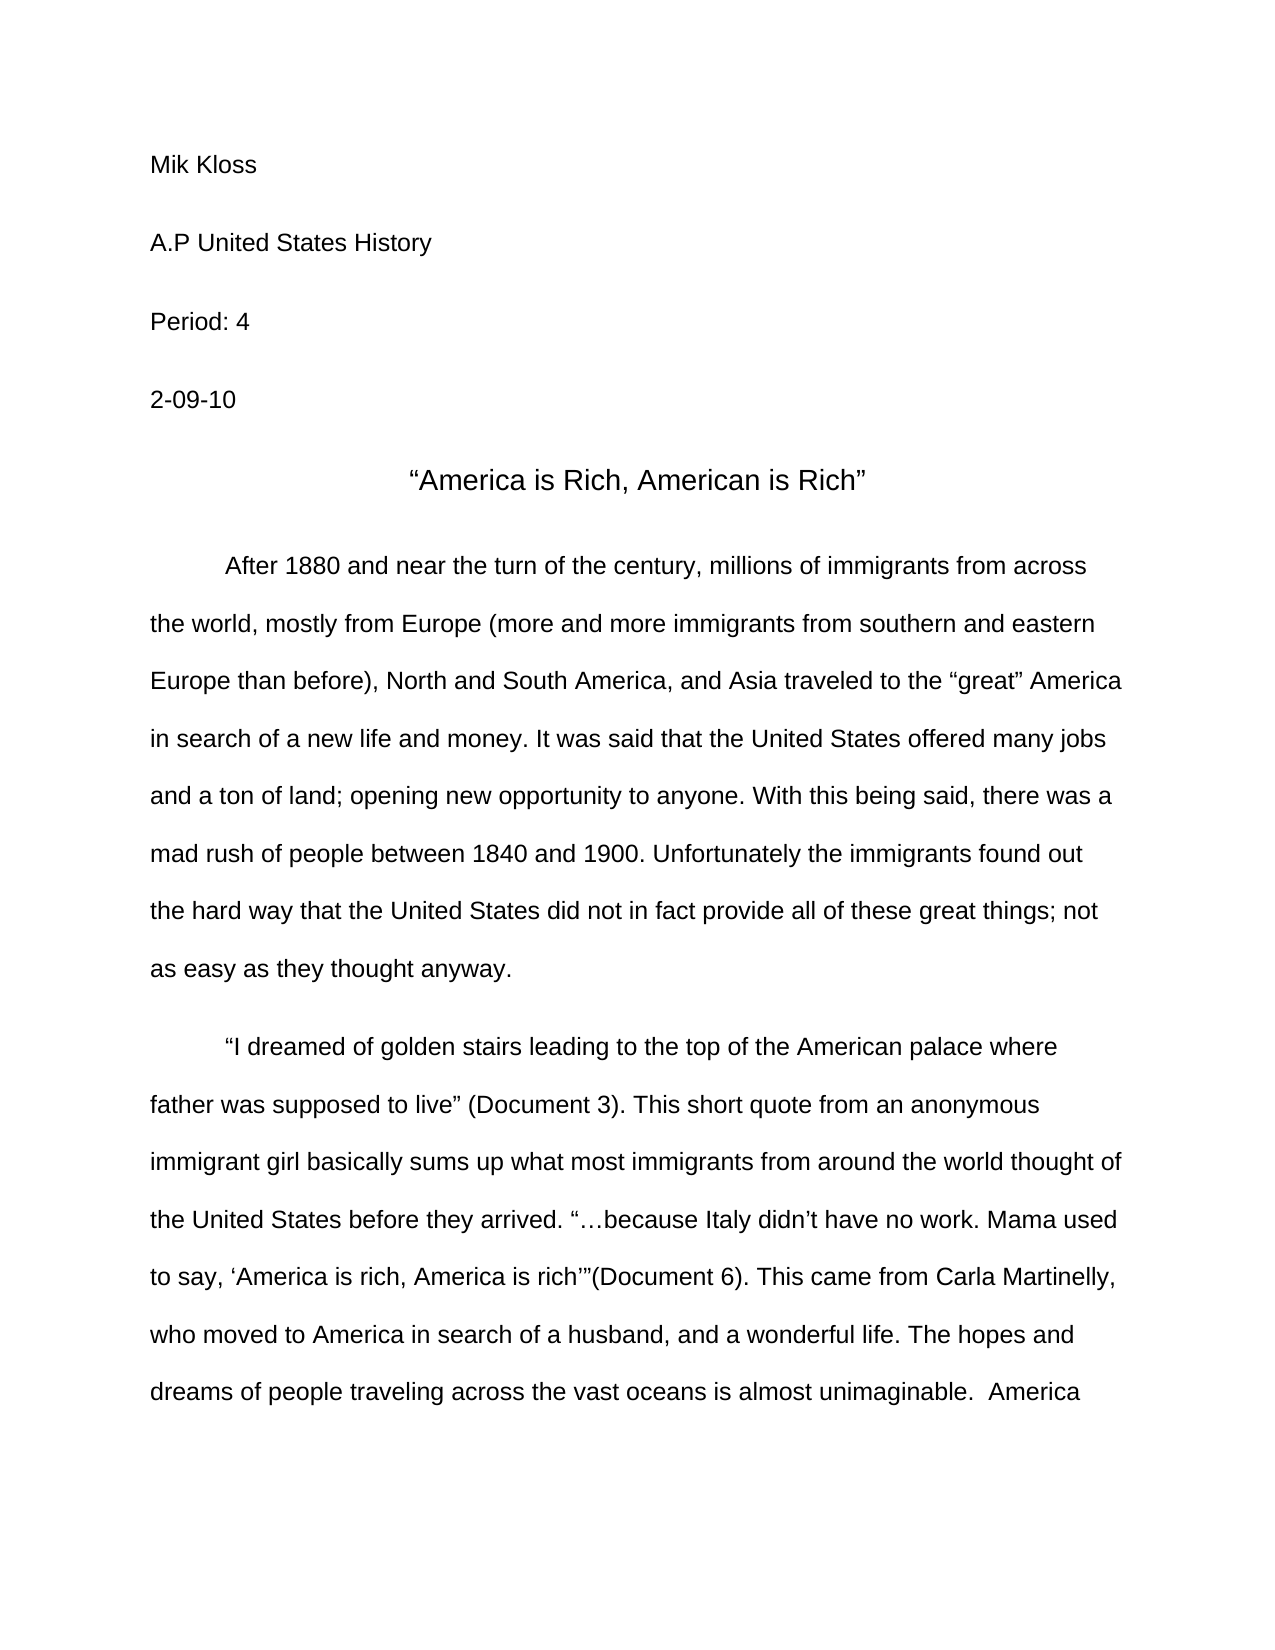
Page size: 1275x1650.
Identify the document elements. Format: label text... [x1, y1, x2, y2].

text After 1880 and near the turn of the century, millions of immigrants from across the world, mostly from Europe (more and more immigrants from southern and eastern Europe than before), North and South America, and Asia traveled to the “great” America in search of a new life and money. It was said that the United States offered many jobs and a ton of land; opening new opportunity to anyone. With this being said, there was a mad rush of people between 1840 and 1900. Unfortunately the immigrants found out the hard way that the United States did not in fact provide all of these great things; not as easy as they thought anyway. [150, 551, 1125, 982]
text Mik Kloss [150, 150, 1125, 179]
text Period: 4 [150, 307, 1125, 335]
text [150, 1032, 1125, 1406]
text 2-09-10 [150, 385, 1125, 414]
text A.P United States History [150, 228, 1125, 257]
text “America is Rich, American is Rich” [150, 463, 1125, 497]
